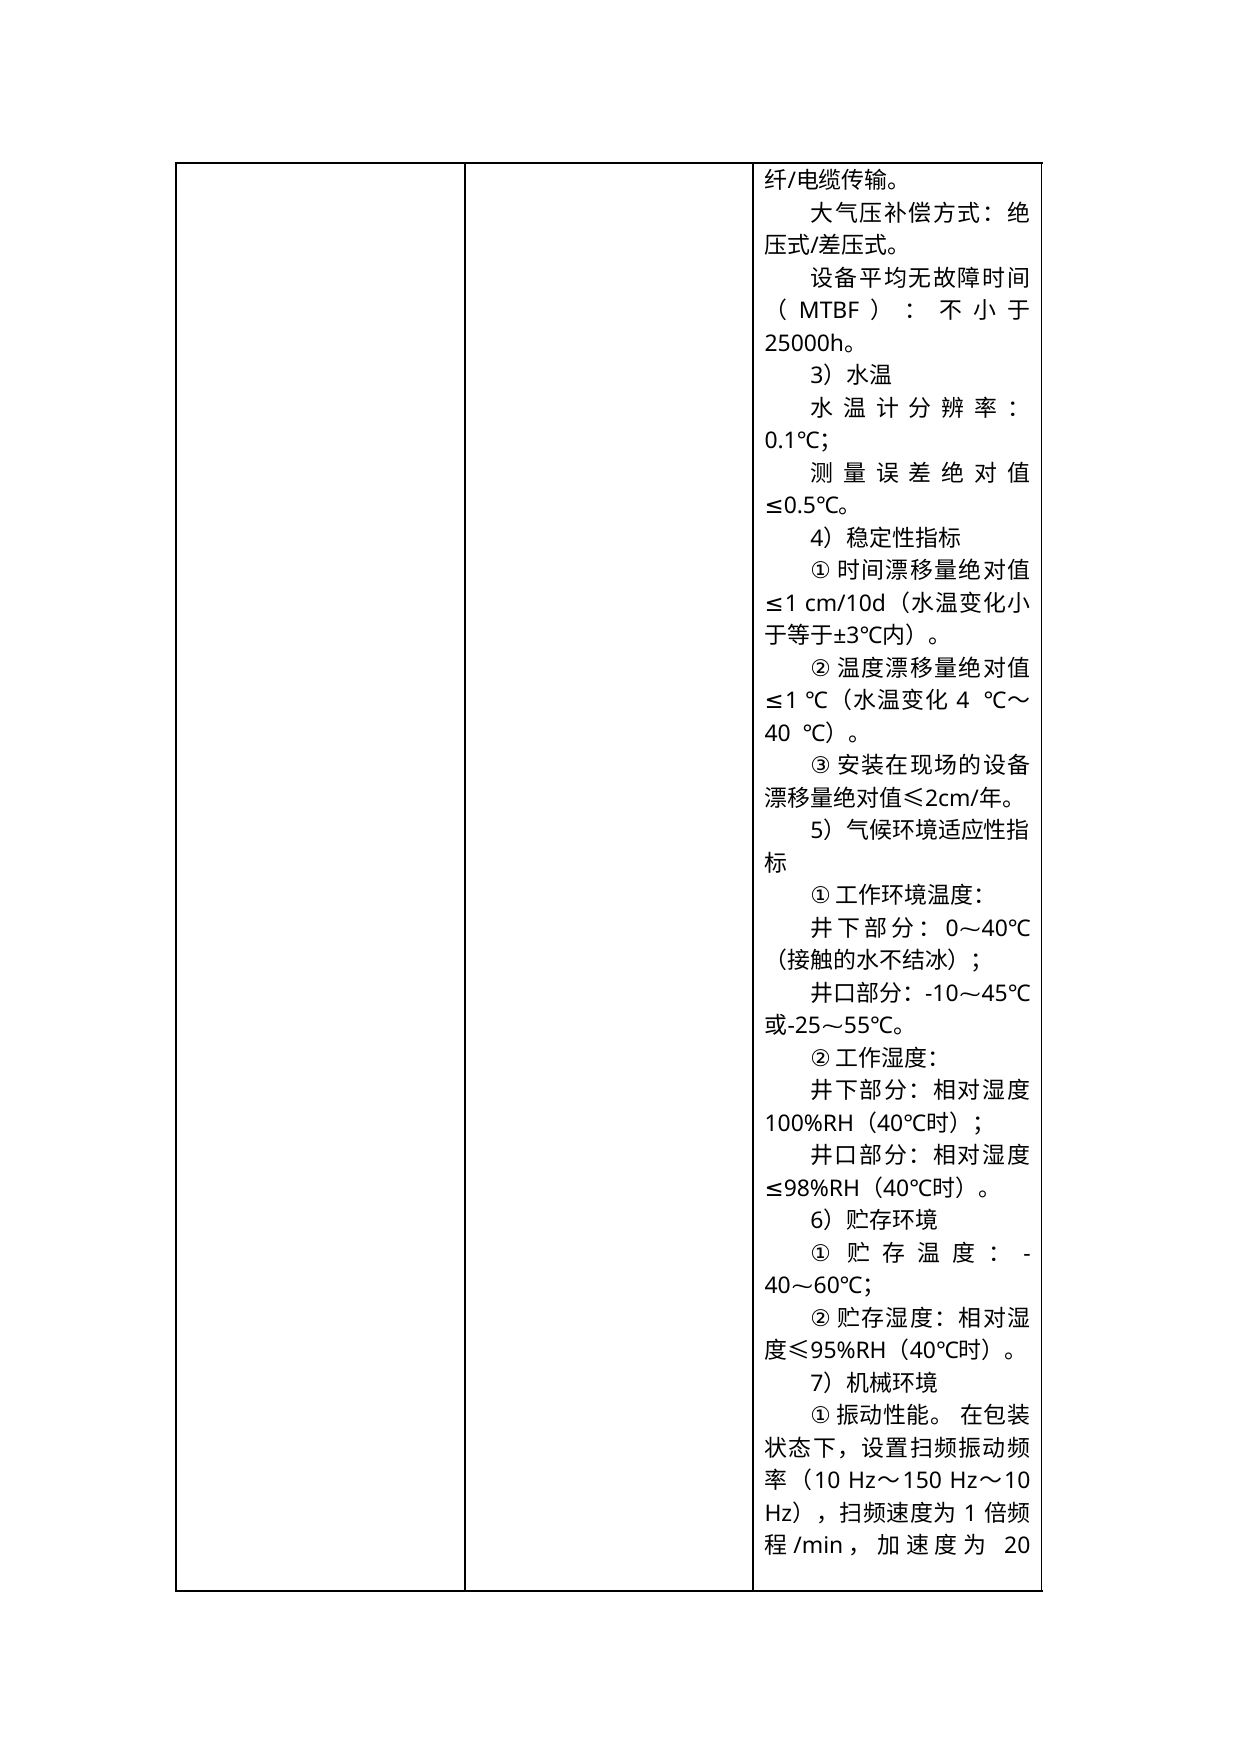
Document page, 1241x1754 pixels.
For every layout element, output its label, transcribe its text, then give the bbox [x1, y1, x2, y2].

table_cell 1 [177, 164, 464, 1590]
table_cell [754, 164, 1041, 1590]
table_cell ★ [466, 164, 752, 1590]
